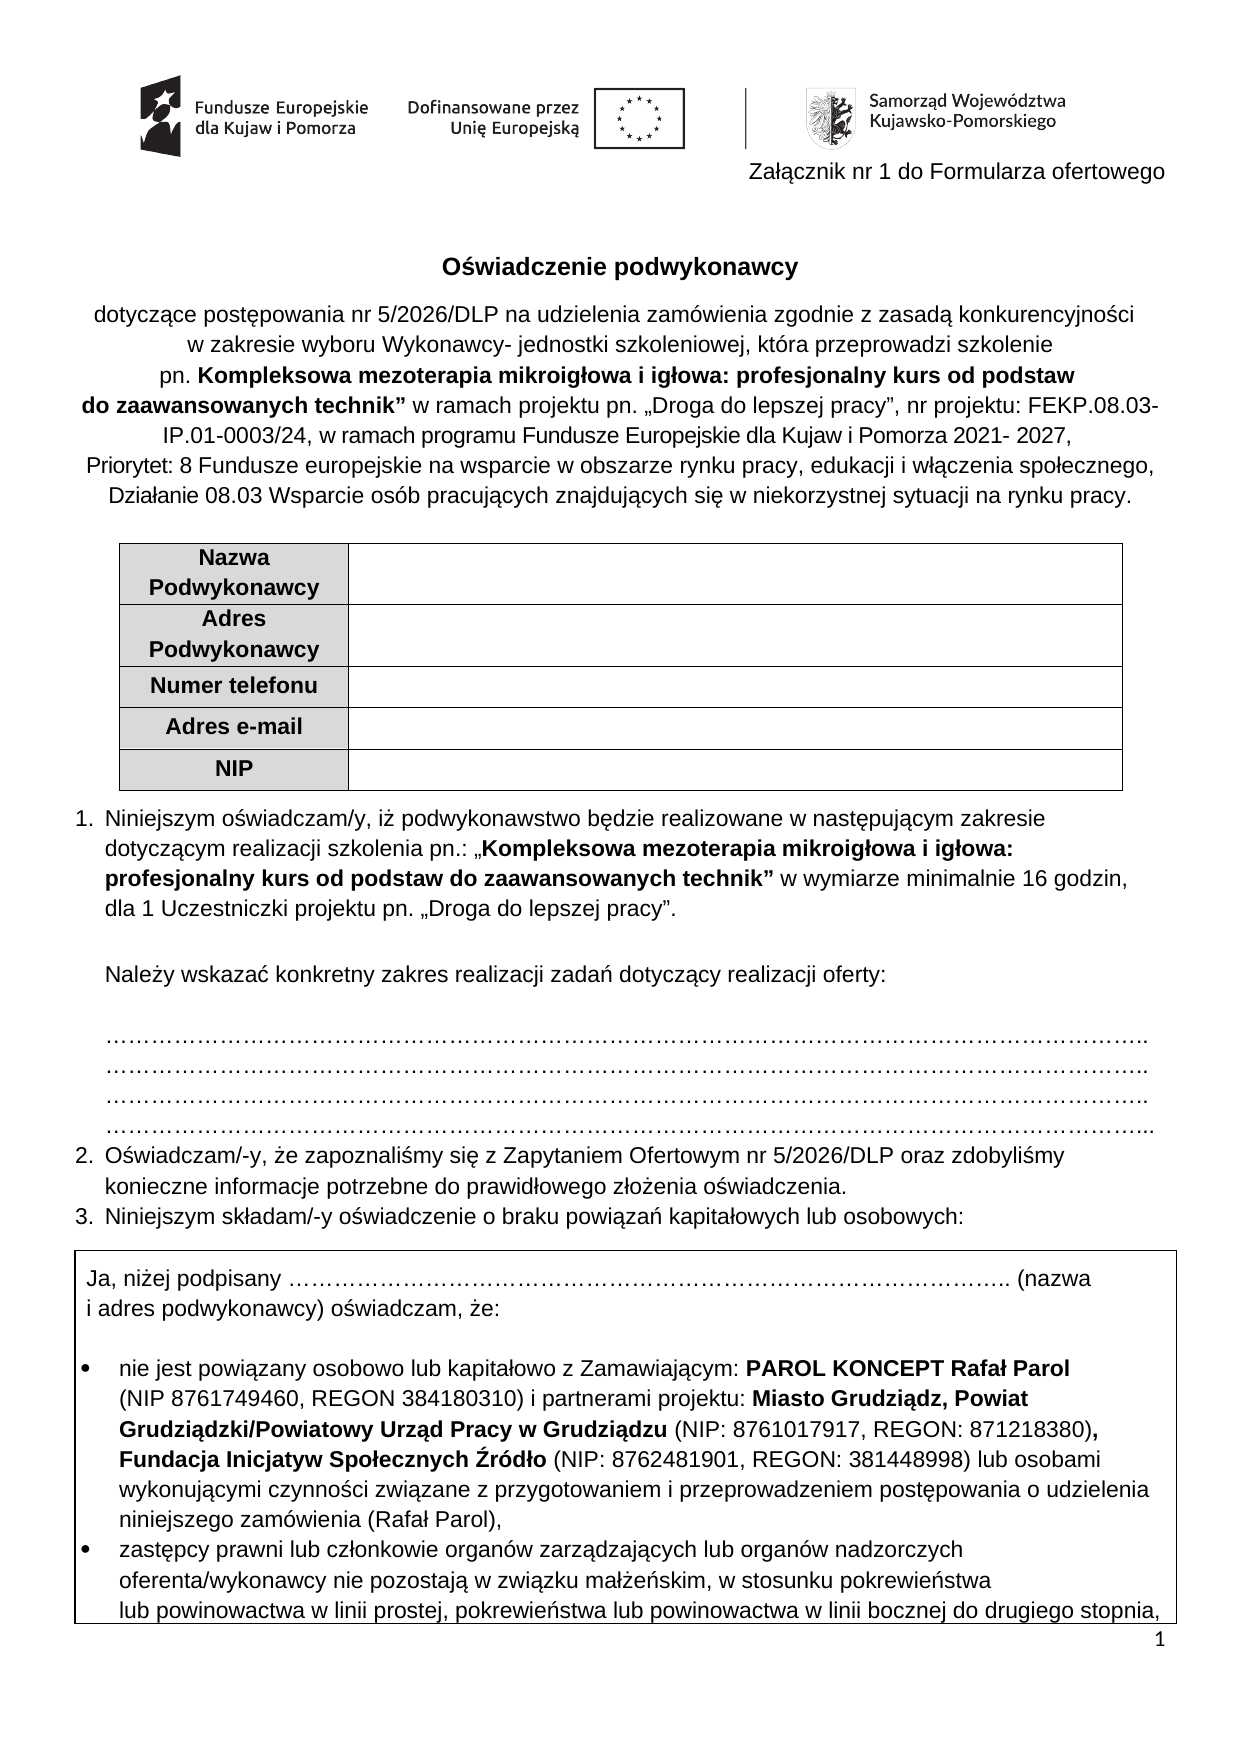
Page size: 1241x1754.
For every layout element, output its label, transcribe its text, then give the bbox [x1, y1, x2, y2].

table_cell [349, 605, 1122, 666]
table_cell Numer telefonu [120, 667, 348, 707]
list ……………………………………………………………………………………………………………………….. [104, 1052, 1165, 1078]
text dotyczące postępowania nr 5/2026/DLP na udzielenia zamówienia zgodnie z zasadą konkurencyjności w zakresie wyboru Wykonawcy- jednostki szkoleniowej, która przeprowadzi szkolenie [75, 301, 1165, 358]
table_cell [349, 667, 1122, 707]
list Niniejszym składam/-y oświadczenie o braku powiązań kapitałowych lub osobowych: [75, 1203, 1165, 1229]
list ……………………………………………………………………………………………………………………….. [104, 1082, 1165, 1108]
list ………………………………………………………………………………………………………………………... [104, 1112, 1165, 1138]
list Niniejszym oświadczam/y, iż podwykonawstwo będzie realizowane w następującym zakresie dotyczącym realizacji szkolenia pn.: „Kompleksowa mezoterapia mikroigłowa i igłowa: profesjonalny kurs od podstaw do zaawansowanych technik” w wymiarze minimalnie 16 godzin, dla 1 Uczestniczki projektu pn. „Droga do lepszej pracy”. [75, 805, 1165, 922]
text pn. Kompleksowa mezoterapia mikroigłowa i igłowa: profesjonalny kurs od podstaw do zaawansowanych technik” w ramach projektu pn. „Droga do lepszej pracy”, nr projektu: FEKP.08.03-IP.01-0003/24, w ramach programu Fundusze Europejskie dla Kujaw i Pomorza 2021- 2027, Priorytet: 8 Fundusze europejskie na wsparcie w obszarze rynku pracy, edukacji i włączenia społecznego, Działanie 08.03 Wsparcie osób pracujących znajdujących się w niekorzystnej sytuacji na rynku pracy. [75, 362, 1165, 509]
list Oświadczam/-y, że zapoznaliśmy się z Zapytaniem Ofertowym nr 5/2026/DLP oraz zdobyliśmy konieczne informacje potrzebne do prawidłowego złożenia oświadczenia. [75, 1142, 1165, 1199]
table_cell NIP [120, 750, 348, 790]
table_cell [349, 708, 1122, 748]
table_cell [349, 750, 1122, 790]
text Oświadczenie podwykonawcy [75, 252, 1165, 280]
list ……………………………………………………………………………………………………………………….. [104, 1022, 1165, 1048]
text Załącznik nr 1 do Formularza ofertowego [75, 158, 1165, 184]
table_header Nazwa Podwykonawcy [120, 544, 348, 604]
table_header [349, 544, 1122, 604]
picture [140, 75, 1086, 157]
table_cell Adres e-mail [120, 708, 348, 748]
list Należy wskazać konkretny zakres realizacji zadań dotyczący realizacji oferty: [104, 961, 1165, 987]
table_cell Adres Podwykonawcy [120, 605, 348, 666]
